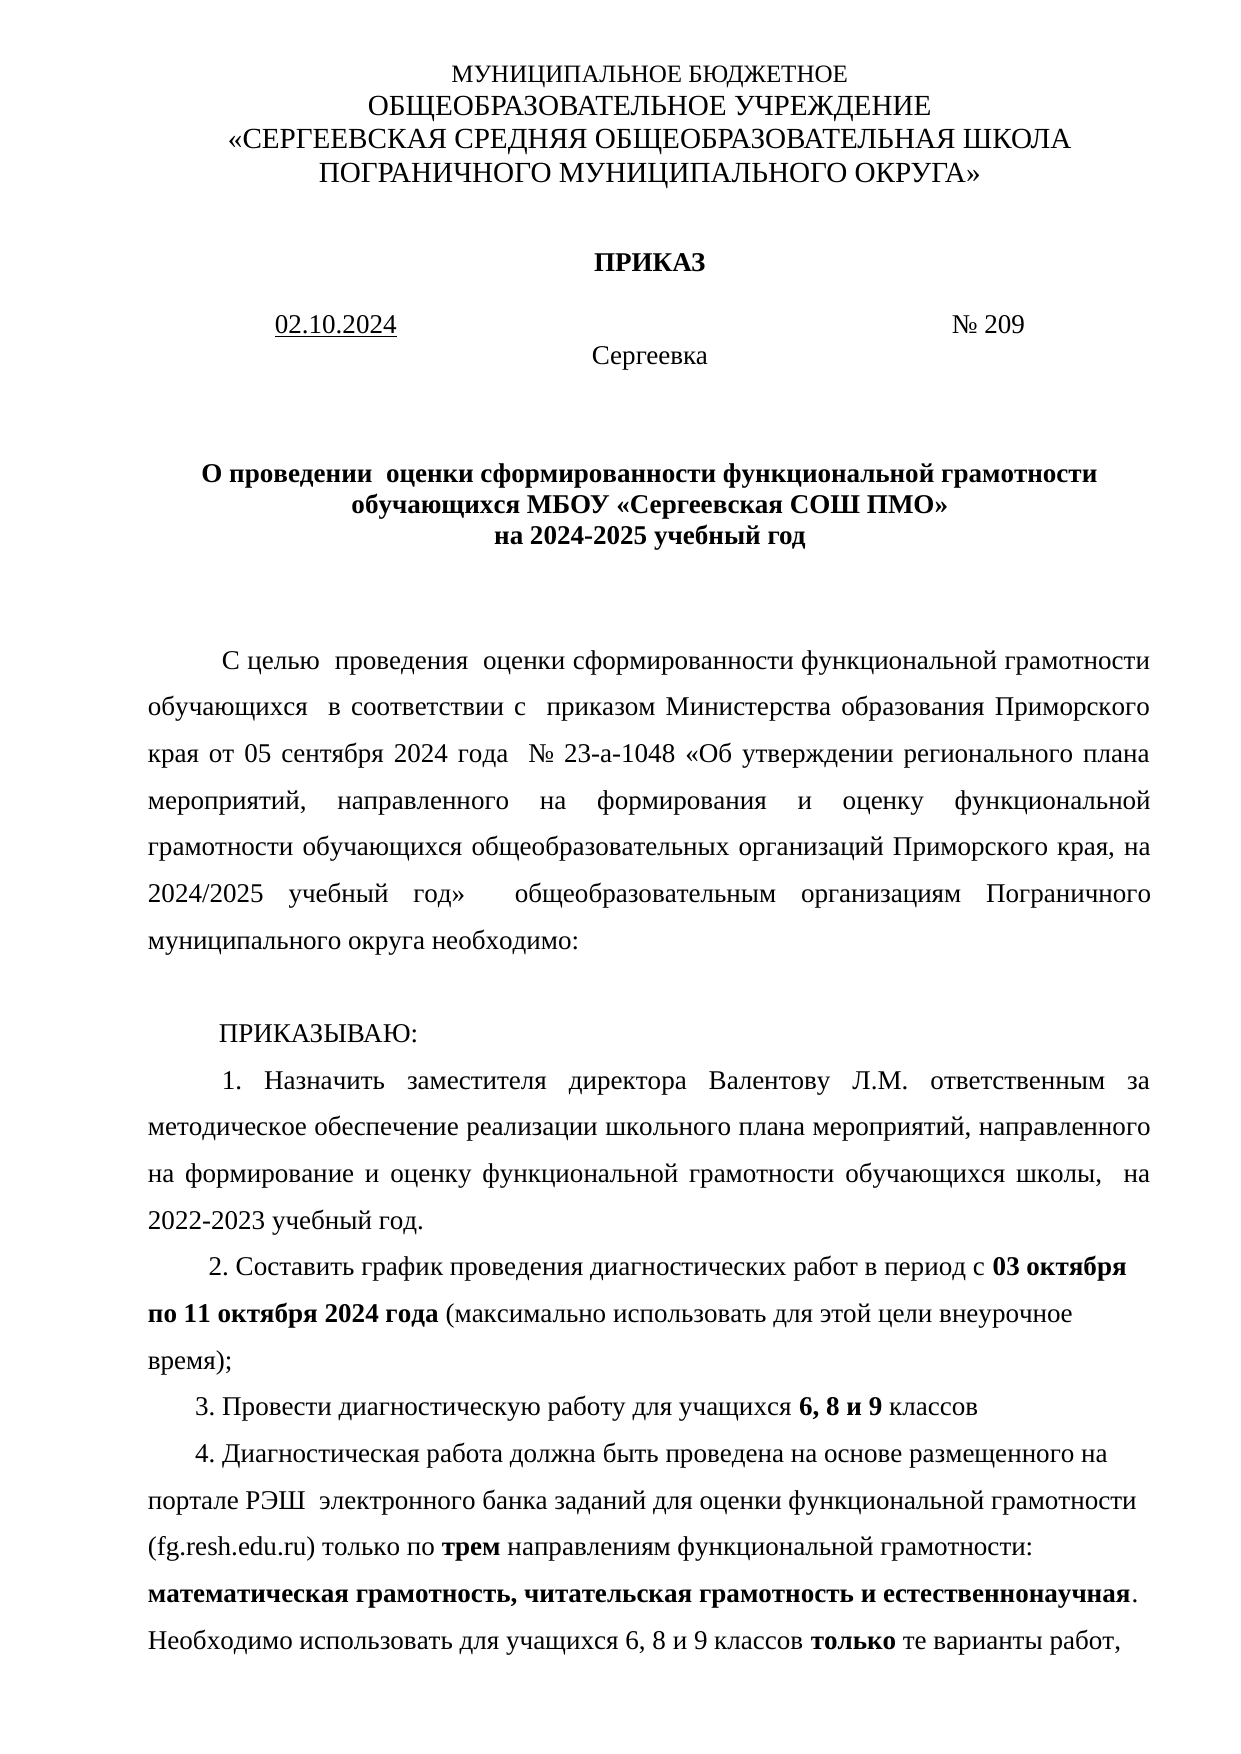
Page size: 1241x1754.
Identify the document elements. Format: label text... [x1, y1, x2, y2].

text С целью проведения оценки сформированности функциональной грамотности обучающихся в соответствии с приказом Министерства образования Приморского края от 05 сентября 2024 года № 23-а-1048 «Об утверждении регионального плана мероприятий, направленного на формирования и оценку функциональной грамотности обучающихся общеобразовательных организаций Приморского края, на 2024/2025 учебный год» общеобразовательным организациям Пограничного муниципального округа необходимо: [148, 644, 1152, 955]
text «СЕРГЕЕВСКАЯ СРЕДНЯЯ ОБЩЕОБРАЗОВАТЕЛЬНАЯ ШКОЛА ПОГРАНИЧНОГО МУНИЦИПАЛЬНОГО ОКРУГА» [148, 121, 1152, 188]
text МУНИЦИПАЛЬНОЕ БЮДЖЕТНОЕ [148, 59, 1152, 88]
text на 2024-2025 учебный год [148, 519, 1152, 550]
text О проведении оценки сформированности функциональной грамотности обучающихся МБОУ «Сергеевская СОШ ПМО» [148, 457, 1152, 519]
text 1. Назначить заместителя директора Валентову Л.М. ответственным за методическое обеспечение реализации школьного плана мероприятий, направленного на формирование и оценку функциональной грамотности обучающихся школы, на 2022-2023 учебный год. [148, 1064, 1152, 1235]
text ПРИКАЗ [148, 246, 1008, 277]
text ОБЩЕОБРАЗОВАТЕЛЬНОЕ УЧРЕЖДЕНИЕ [148, 88, 1152, 121]
text 2. Составить график проведения диагностических работ в период с 03 октября по 11 октября 2024 года (максимально использовать для этой цели внеурочное время); [148, 1251, 1152, 1375]
text ПРИКАЗЫВАЮ: [148, 1017, 1152, 1048]
text 02.10.2024 № 209 [148, 308, 1152, 339]
text Сергеевка [148, 339, 1152, 371]
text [148, 1437, 1152, 1655]
text 3. Провести диагностическую работу для учащихся 6, 8 и 9 классов [148, 1391, 1152, 1422]
